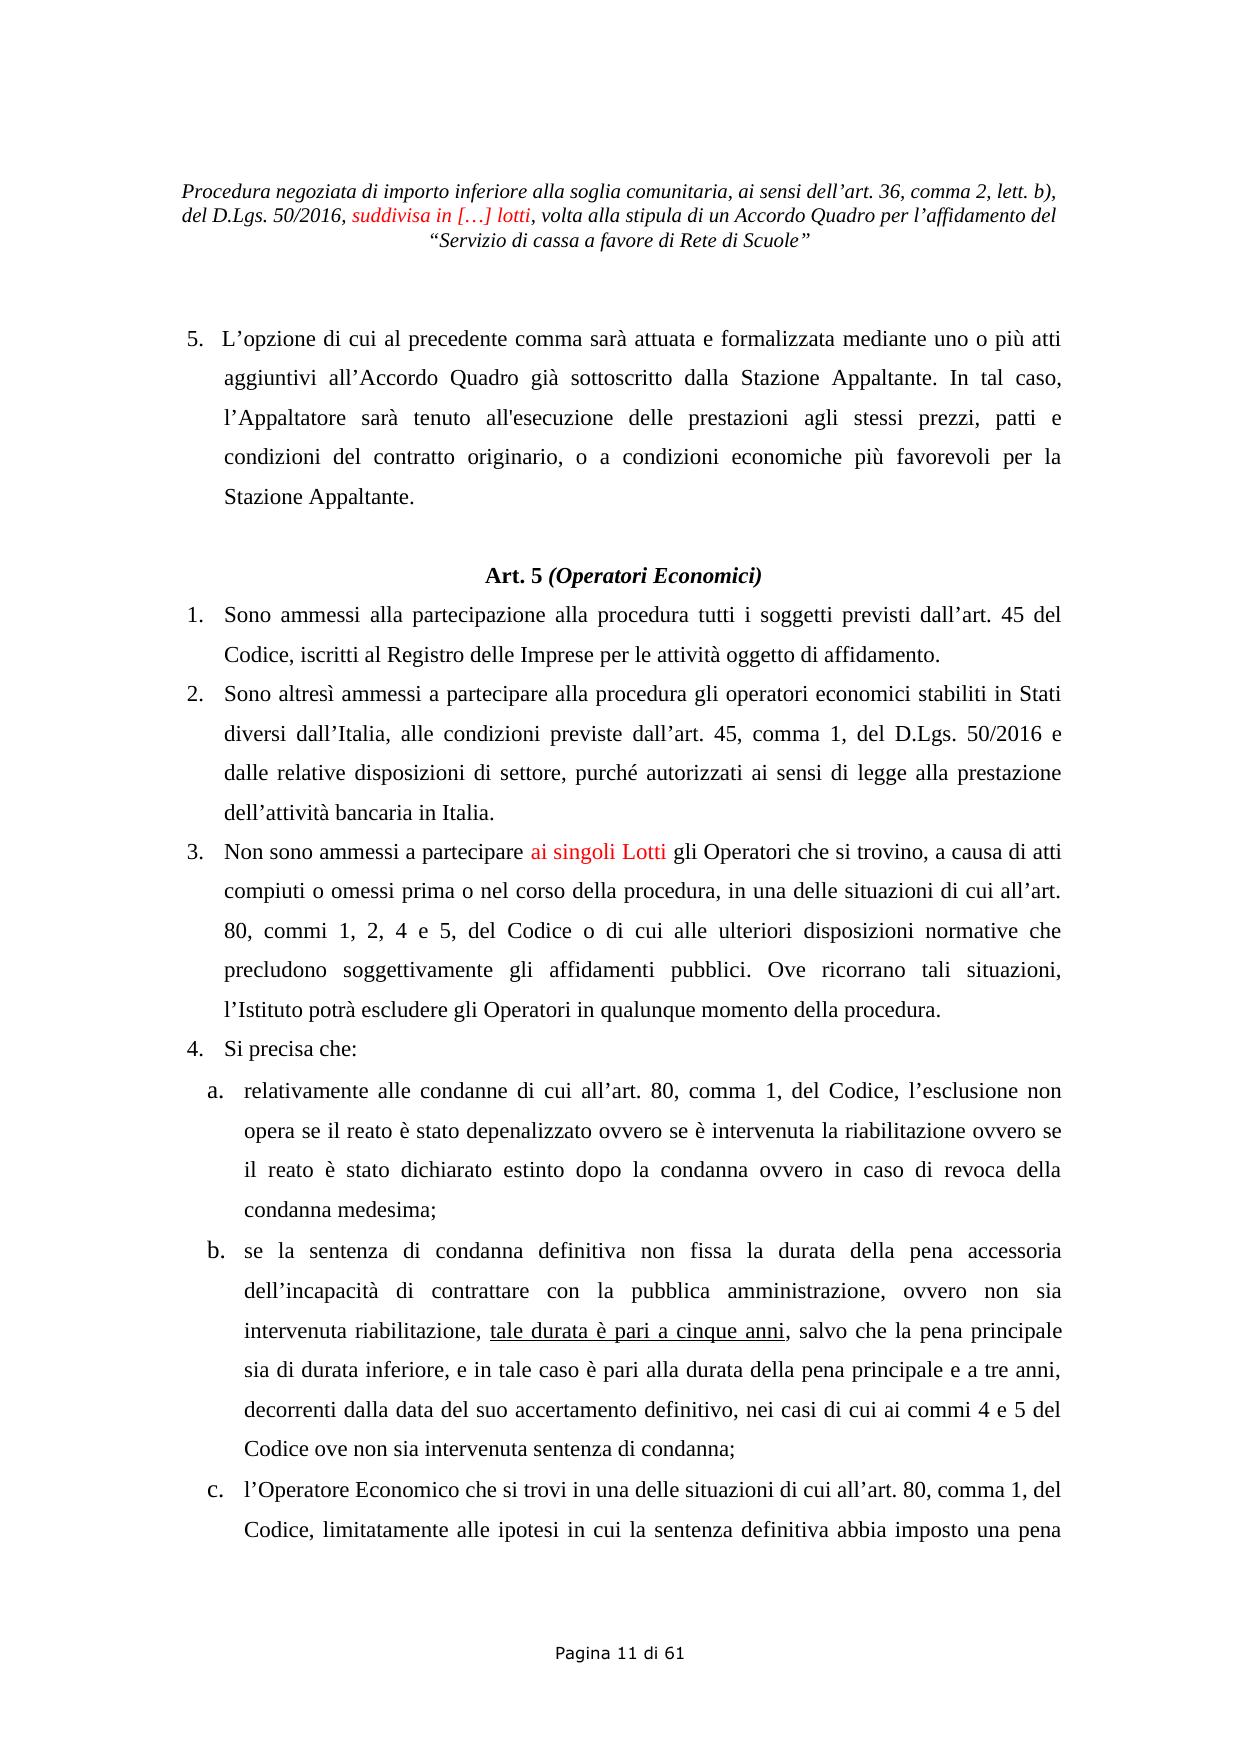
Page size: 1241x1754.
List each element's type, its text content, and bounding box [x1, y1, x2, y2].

list Sono ammessi alla partecipazione alla procedura tutti i soggetti previsti dall’art. 45 del Codice, iscritti al Registro delle Imprese per le attività oggetto di affidamento. [187, 601, 1063, 667]
list L’opzione di cui al precedente comma sarà attuata e formalizzata mediante uno o più atti aggiuntivi all’Accordo Quadro già sottoscritto dalla Stazione Appaltante. In tal caso, l’Appaltatore sarà tenuto all'esecuzione delle prestazioni agli stessi prezzi, patti e condizioni del contratto originario, o a condizioni economiche più favorevoli per la Stazione Appaltante. [187, 325, 1063, 509]
list relativamente alle condanne di cui all’art. 80, comma 1, del Codice, l’esclusione non opera se il reato è stato depenalizzato ovvero se è intervenuta la riabilitazione ovvero se il reato è stato dichiarato estinto dopo la condanna ovvero in caso di revoca della condanna medesima; [207, 1075, 1063, 1222]
list Non sono ammessi a partecipare ai singoli Lotti gli Operatori che si trovino, a causa di atti compiuti o omessi prima o nel corso della procedura, in una delle situazioni di cui all’art. 80, commi 1, 2, 4 e 5, del Codice o di cui alle ulteriori disposizioni normative che precludono soggettivamente gli affidamenti pubblici. Ove ricorrano tali situazioni, l’Istituto potrà escludere gli Operatori in qualunque momento della procedura. [187, 838, 1063, 1022]
subtitle Art. 5 (Operatori Economici) [187, 562, 1063, 588]
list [207, 1474, 1063, 1543]
list Si precisa che: [187, 1036, 1063, 1062]
list se la sentenza di condanna definitiva non fissa la durata della pena accessoria dell’incapacità di contrattare con la pubblica amministrazione, ovvero non sia intervenuta riabilitazione, tale durata è pari a cinque anni, salvo che la pena principale sia di durata inferiore, e in tale caso è pari alla durata della pena principale e a tre anni, decorrenti dalla data del suo accertamento definitivo, nei casi di cui ai commi 4 e 5 del Codice ove non sia intervenuta sentenza di condanna; [207, 1235, 1063, 1461]
list Sono altresì ammessi a partecipare alla procedura gli operatori economici stabiliti in Stati diversi dall’Italia, alle condizioni previste dall’art. 45, comma 1, del D.Lgs. 50/2016 e dalle relative disposizioni di settore, purché autorizzati ai sensi di legge alla prestazione dell’attività bancaria in Italia. [187, 680, 1063, 825]
